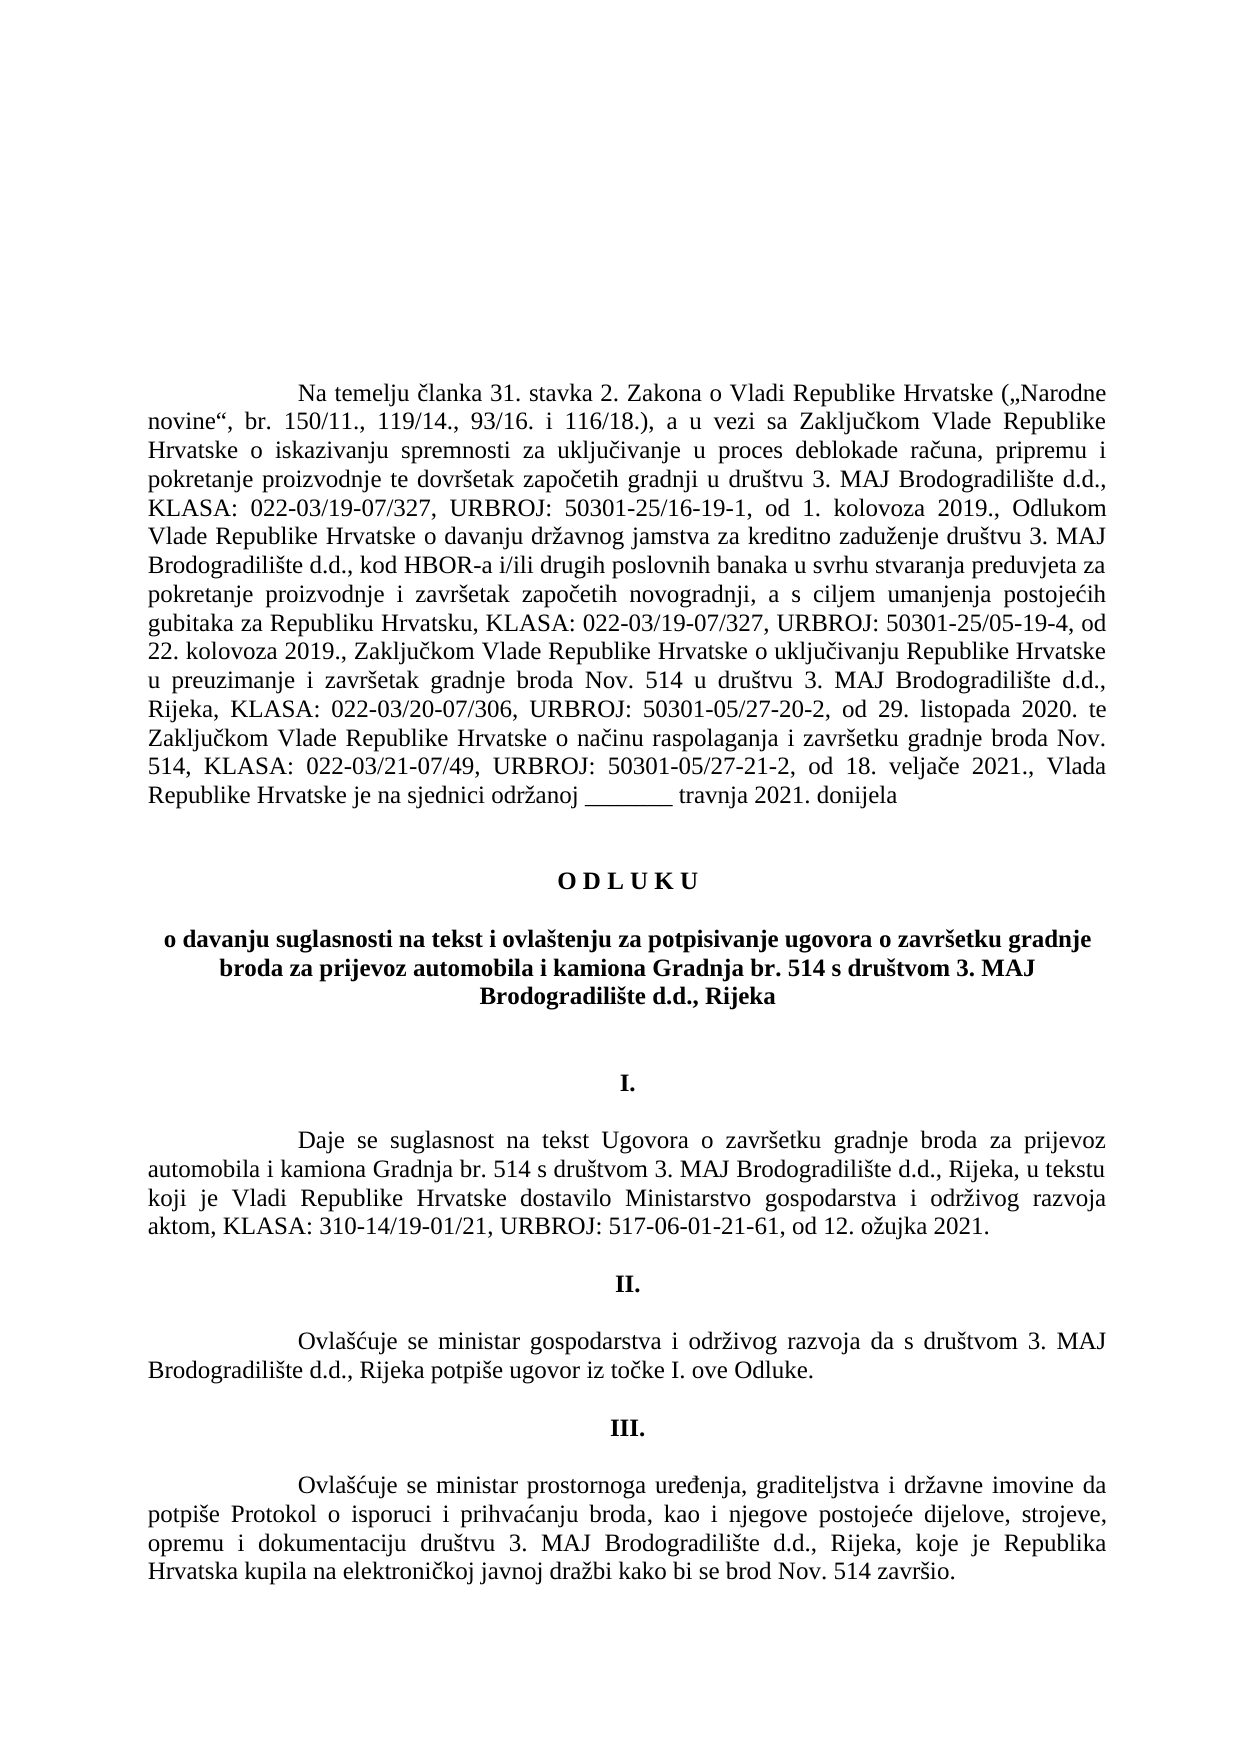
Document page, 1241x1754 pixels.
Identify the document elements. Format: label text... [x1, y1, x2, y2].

text Daje se suglasnost na tekst Ugovora o završetku gradnje broda za prijevoz automobila i kamiona Gradnja br. 514 s društvom 3. MAJ Brodogradilište d.d., Rijeka, u tekstu koji je Vladi Republike Hrvatske dostavilo Ministarstvo gospodarstva i održivog razvoja aktom, KLASA: 310-14/19-01/21, URBROJ: 517-06-01-21-61, od 12. ožujka 2021. [148, 1125, 1107, 1240]
text Na temelju članka 31. stavka 2. Zakona o Vladi Republike Hrvatske („Narodne novine“, br. 150/11., 119/14., 93/16. i 116/18.), a u vezi sa Zaključkom Vlade Republike Hrvatske o iskazivanju spremnosti za uključivanje u proces deblokade računa, pripremu i pokretanje proizvodnje te dovršetak započetih gradnji u društvu 3. MAJ Brodogradilište d.d., KLASA: 022-03/19-07/327, URBROJ: 50301-25/16-19-1, od 1. kolovoza 2019., Odlukom Vlade Republike Hrvatske o davanju državnog jamstva za kreditno zaduženje društvu 3. MAJ Brodogradilište d.d., kod HBOR-a i/ili drugih poslovnih banaka u svrhu stvaranja preduvjeta za pokretanje proizvodnje i završetak započetih novogradnji, a s ciljem umanjenja postojećih gubitaka za Republiku Hrvatsku, KLASA: 022-03/19-07/327, URBROJ: 50301-25/05-19-4, od 22. kolovoza 2019., Zaključkom Vlade Republike Hrvatske o uključivanju Republike Hrvatske u preuzimanje i završetak gradnje broda Nov. 514 u društvu 3. MAJ Brodogradilište d.d., Rijeka, KLASA: 022-03/20-07/306, URBROJ: 50301-05/27-20-2, od 29. listopada 2020. te Zaključkom Vlade Republike Hrvatske o načinu raspolaganja i završetku gradnje broda Nov. 514, KLASA: 022-03/21-07/49, URBROJ: 50301-05/27-21-2, od 18. veljače 2021., Vlada Republike Hrvatske je na sjednici održanoj _______ travnja 2021. donijela [148, 378, 1107, 809]
text II. [148, 1269, 1107, 1298]
text Ovlašćuje se ministar prostornoga uređenja, graditeljstva i državne imovine da potpiše Protokol o isporuci i prihvaćanju broda, kao i njegove postojeće dijelove, strojeve, opremu i dokumentaciju društvu 3. MAJ Brodogradilište d.d., Rijeka, koje je Republika Hrvatska kupila na elektroničkoj javnoj dražbi kako bi se brod Nov. 514 završio. [148, 1470, 1107, 1585]
text I. [148, 1068, 1107, 1096]
text O D L U K U [148, 866, 1107, 895]
text o davanju suglasnosti na tekst i ovlaštenju za potpisivanje ugovora o završetku gradnje broda za prijevoz automobila i kamiona Gradnja br. 514 s društvom 3. MAJ Brodogradilište d.d., Rijeka [148, 924, 1107, 1010]
text III. [148, 1413, 1107, 1441]
text Ovlašćuje se ministar gospodarstva i održivog razvoja da s društvom 3. MAJ Brodogradilište d.d., Rijeka potpiše ugovor iz točke I. ove Odluke. [148, 1326, 1107, 1384]
